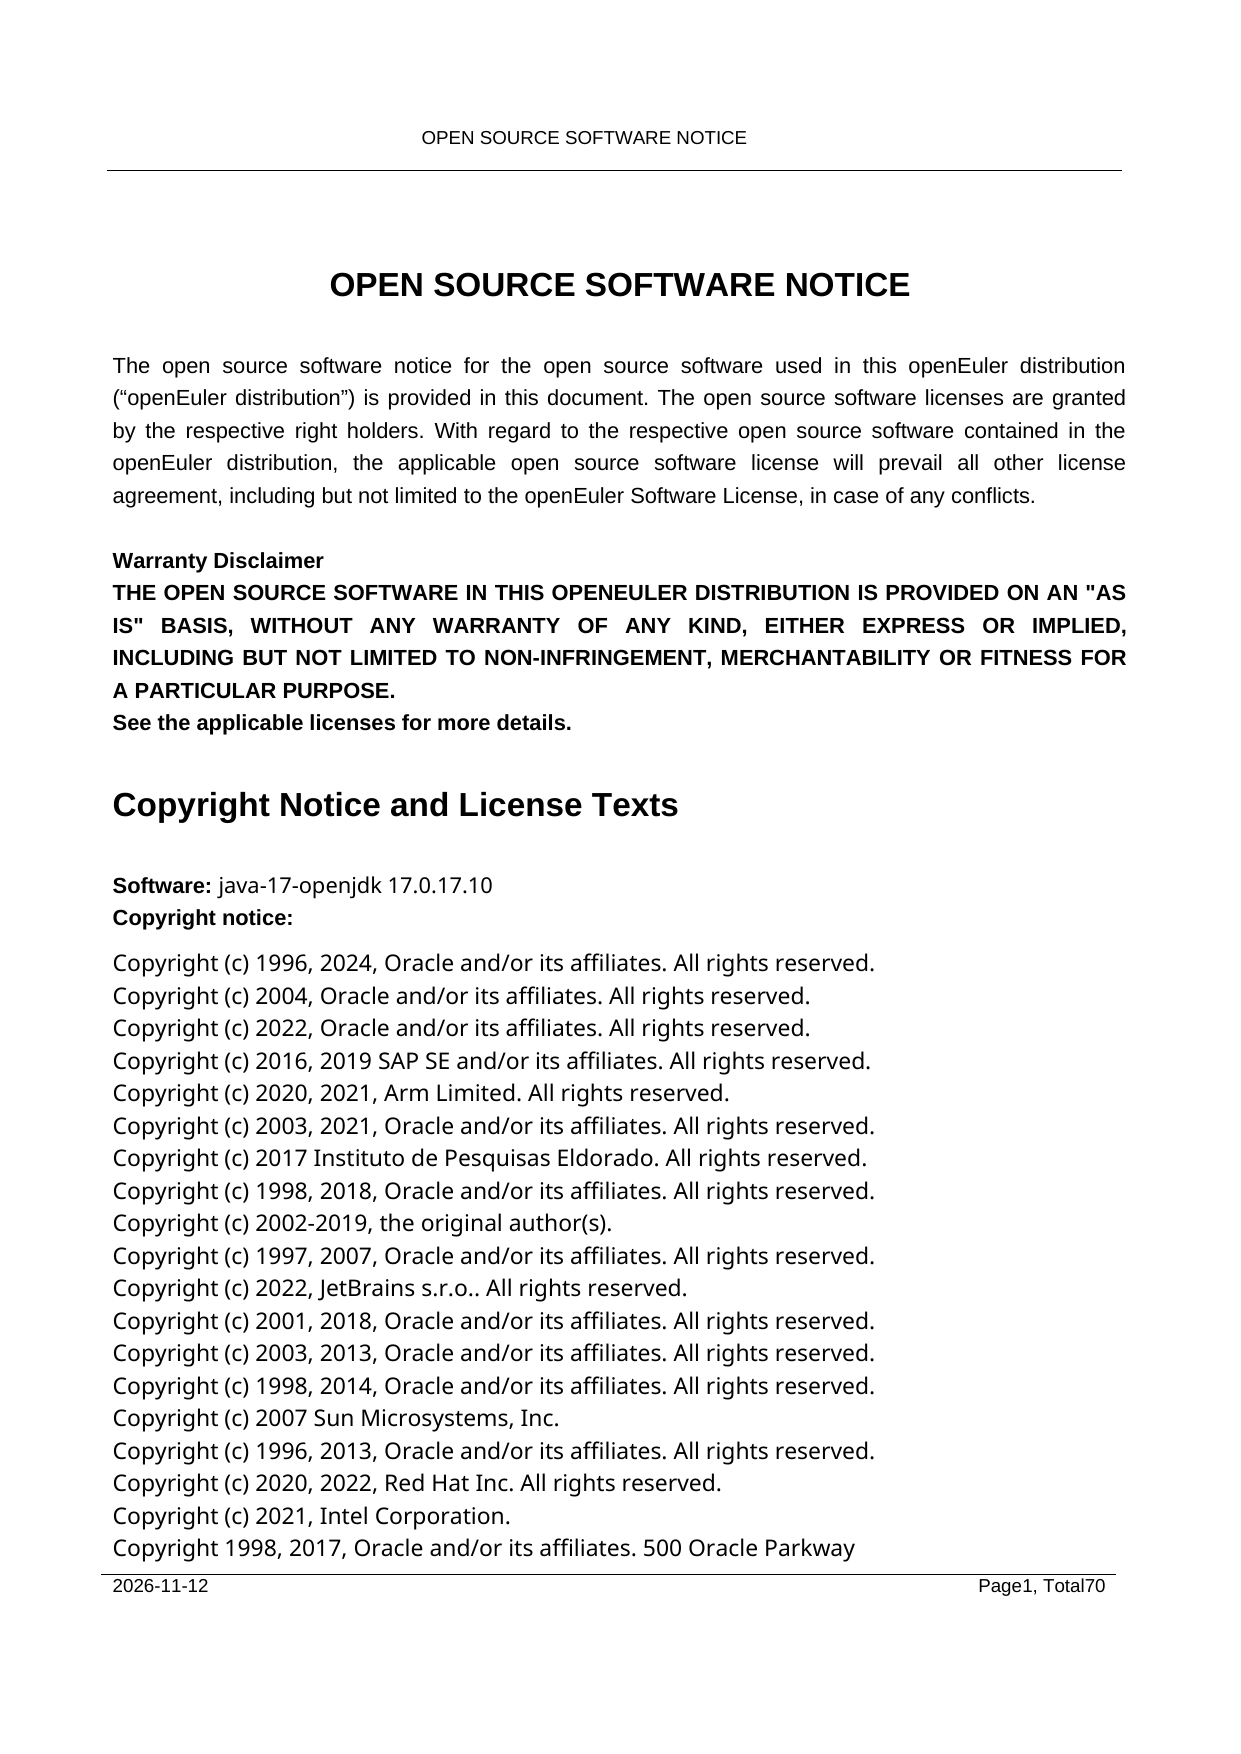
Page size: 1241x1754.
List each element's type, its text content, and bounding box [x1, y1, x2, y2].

title Software: java-17-openjdk 17.0.17.10 [112, 869, 1128, 901]
text OPEN SOURCE SOFTWARE NOTICE [112, 251, 1128, 316]
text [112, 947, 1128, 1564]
text Copyright notice: [112, 901, 1128, 934]
text Warranty Disclaimer [112, 544, 1128, 576]
text THE OPEN SOURCE SOFTWARE IN THIS OPENEULER DISTRIBUTION IS PROVIDED ON AN "AS IS" BASIS, WITHOUT ANY WARRANTY OF ANY KIND, EITHER EXPRESS OR IMPLIED, INCLUDING BUT NOT LIMITED TO NON-INFRINGEMENT, MERCHANTABILITY OR FITNESS FOR A PARTICULAR PURPOSE. See the applicable licenses for more details. [112, 576, 1128, 739]
text Copyright Notice and License Texts [112, 771, 1128, 836]
text The open source software notice for the open source software used in this openEuler distribution (“openEuler distribution”) is provided in this document. The open source software licenses are granted by the respective right holders. With regard to the respective open source software contained in the openEuler distribution, the applicable open source software license will prevail all other license agreement, including but not limited to the openEuler Software License, in case of any conflicts. [112, 349, 1128, 511]
